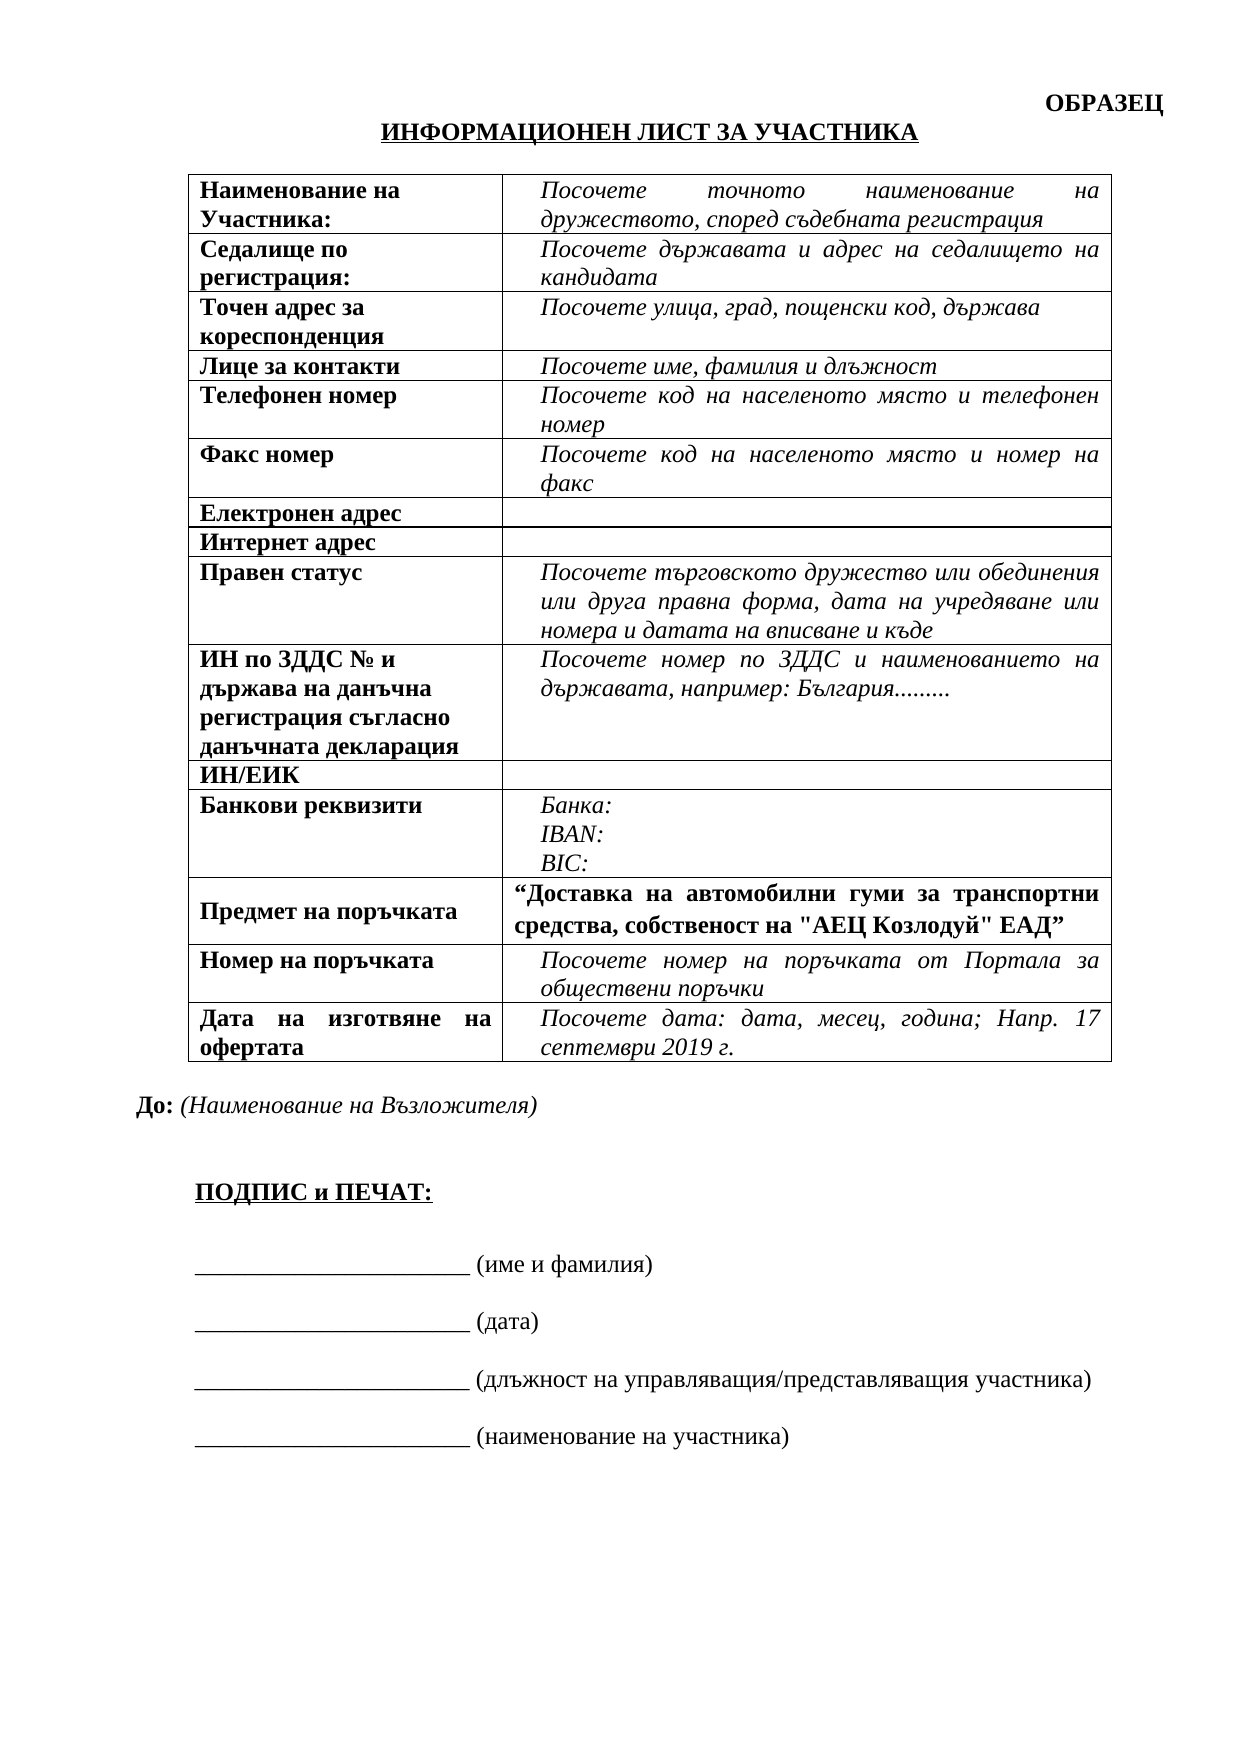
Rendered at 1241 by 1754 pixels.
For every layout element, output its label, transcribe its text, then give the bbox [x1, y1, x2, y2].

table_cell [503, 498, 1111, 526]
table_cell Посочете код на населеното място и телефонен номер [503, 381, 1111, 438]
table_cell ИН по ЗДДС № и държава на данъчна регистрация съгласно данъчната декларация [189, 645, 502, 759]
table_cell Предмет на поръчката [189, 878, 502, 944]
table_cell ИН/ЕИК [189, 761, 502, 789]
table_header Наименование на Участника: [189, 175, 502, 233]
table_cell Точен адрес за кореспонденция [189, 292, 502, 350]
table_cell Посочете номер на поръчката от Портала за обществени поръчки [503, 945, 1111, 1002]
text ПОДПИС и ПЕЧАТ: [136, 1177, 1163, 1206]
table_cell Интернет адрес [189, 528, 502, 556]
table_cell Лице за контакти [189, 351, 502, 379]
text До: (Наименование на Възложителя) [136, 1091, 1163, 1119]
table_cell Посочете държавата и адрес на седалището на кандидата [503, 234, 1111, 291]
text ______________________ (дата) [195, 1306, 1163, 1335]
table_cell Посочете улица, град, пощенски код, държава [503, 292, 1111, 350]
table_cell “Доставка на автомобилни гуми за транспортни средства, собственост на "АЕЦ Козлодуй" ЕАД” [503, 878, 1111, 944]
table_cell Посочете код на населеното място и номер на факс [503, 439, 1111, 497]
table_header Посочете точното наименование на дружеството, според съдебната регистрация [503, 175, 1111, 233]
table_cell Банка: IBAN: BIC: [503, 790, 1111, 877]
table_cell Телефонен номер [189, 381, 502, 438]
table_cell Банкови реквизити [189, 790, 502, 877]
table_cell Посочете номер по ЗДДС и наименованието на държавата, например: България......... [503, 645, 1111, 759]
table_cell Седалище по регистрация: [189, 234, 502, 291]
text ______________________ (име и фамилия) [195, 1249, 1163, 1277]
table_cell Номер на поръчката [189, 945, 502, 1002]
text ______________________ (наименование на участника) [195, 1421, 1163, 1450]
table_cell Посочете дата: дата, месец, година; Напр. 17 септември 2019 г. [503, 1003, 1111, 1061]
table_cell Правен статус [189, 557, 502, 643]
table_cell [503, 528, 1111, 556]
table_cell Посочете търговското дружество или обединения или друга правна форма, дата на учредяване или номера и датата на вписване и къде [503, 557, 1111, 643]
list ОБРАЗЕЦ [529, 88, 1163, 117]
table_cell Електронен адрес [189, 498, 502, 526]
text ______________________ (длъжност на управляващия/представляващия участника) [194, 1364, 1163, 1392]
table_cell Дата на изготвяне на офертата [189, 1003, 502, 1061]
table_cell Посочете име, фамилия и длъжност [503, 351, 1111, 379]
subtitle ИНФОРМАЦИОНЕН ЛИСТ ЗА УЧАСТНИКА [136, 117, 1163, 145]
table_cell [503, 761, 1111, 789]
table_cell Факс номер [189, 439, 502, 497]
